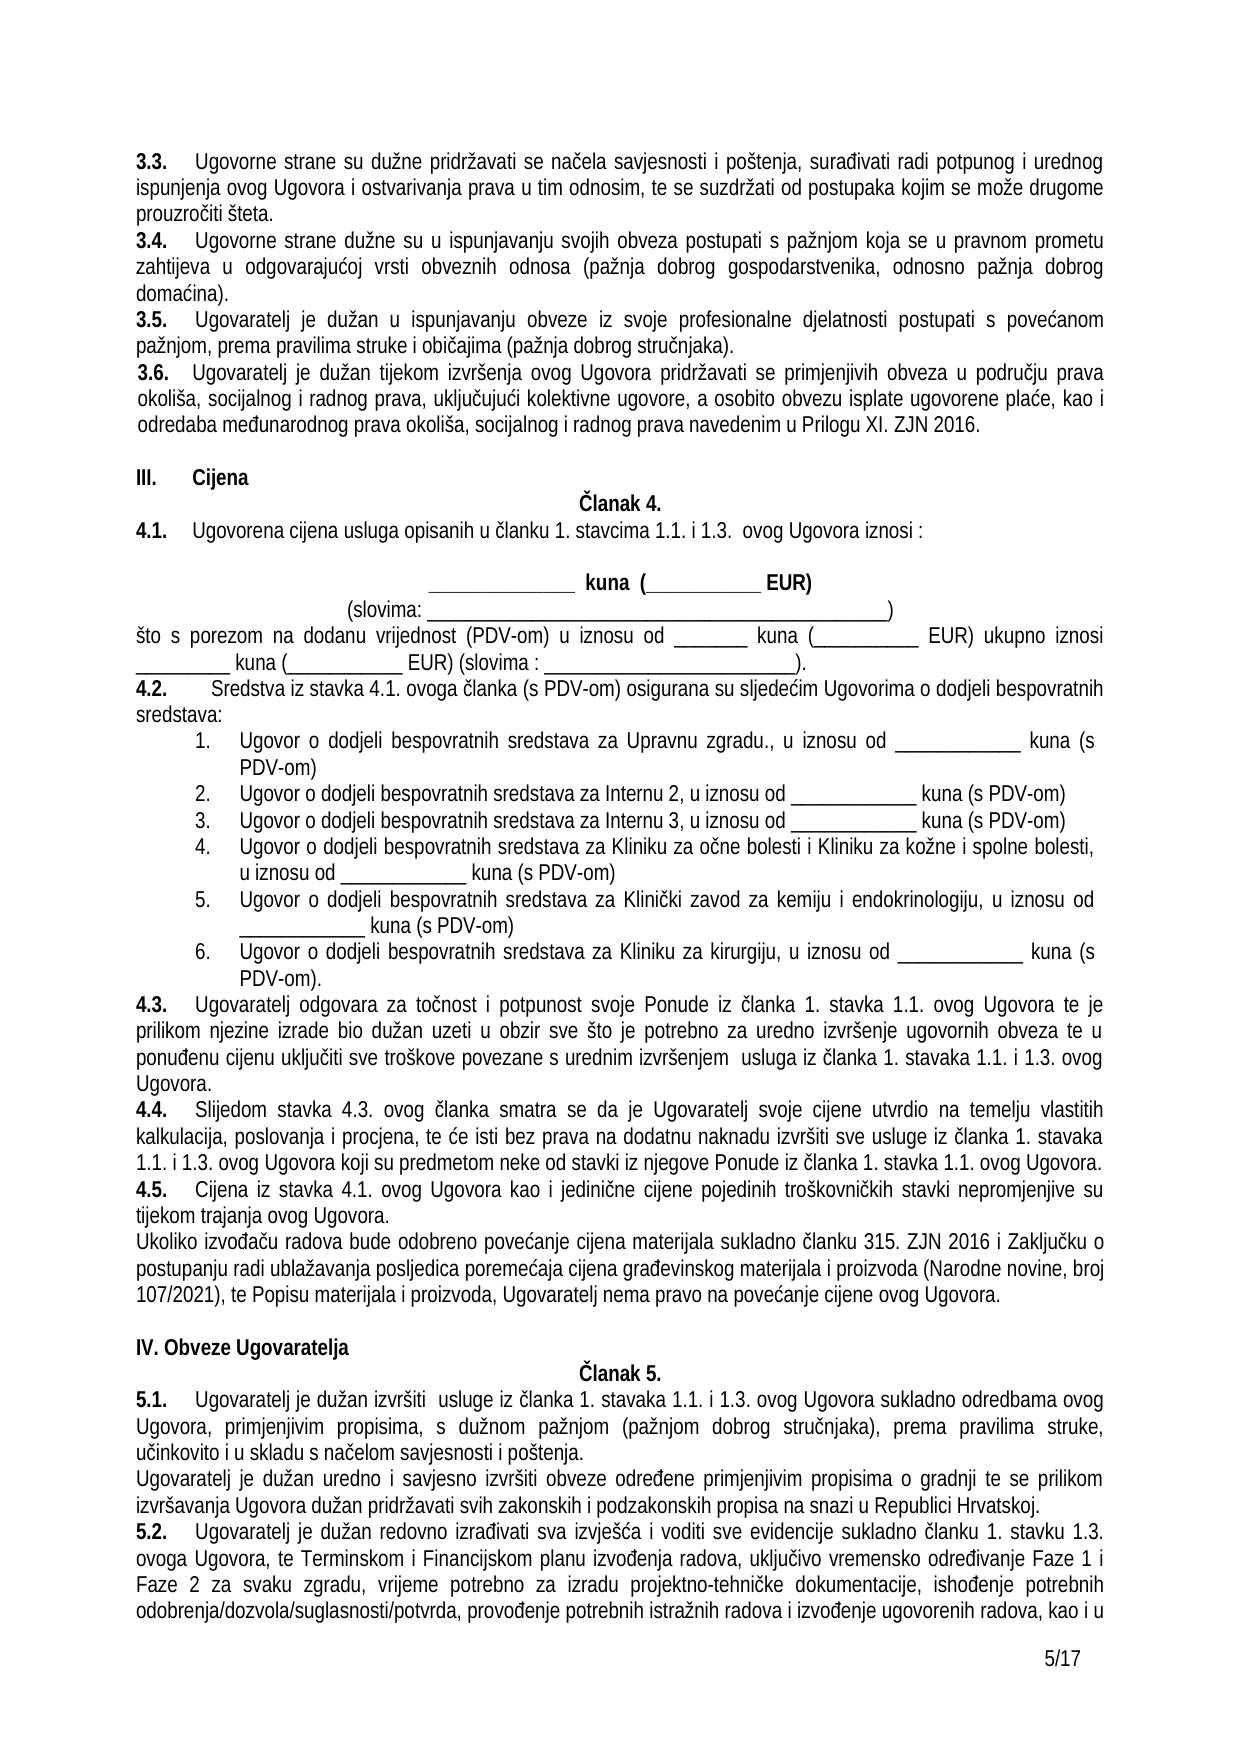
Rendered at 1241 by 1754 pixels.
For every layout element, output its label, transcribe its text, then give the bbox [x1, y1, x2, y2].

text III. Cijena [136, 464, 1104, 490]
text Članak 4. [136, 490, 1104, 517]
list Ugovorne strane su dužne pridržavati se načela savjesnosti i poštenja, surađivati radi potpunog i urednog ispunjenja ovog Ugovora i ostvarivanja prava u tim odnosim, te se suzdržati od postupaka kojim se može drugome prouzročiti šteta. [136, 148, 1104, 227]
list Ugovor o dodjeli bespovratnih sredstava za Internu 3, u iznosu od ____________ kuna (s PDV-om) [195, 807, 1096, 833]
text 4.2. Sredstva iz stavka 4.1. ovoga članka (s PDV-om) osigurana su sljedećim Ugovorima o dodjeli bespovratnih sredstava: [136, 675, 1104, 727]
list Ugovaratelj je dužan izvršiti usluge iz članka 1. stavaka 1.1. i 1.3. ovog Ugovora sukladno odredbama ovog Ugovora, primjenjivim propisima, s dužnom pažnjom (pažnjom dobrog stručnjaka), prema pravilima struke, učinkovito i u skladu s načelom savjesnosti i poštenja. [136, 1386, 1104, 1465]
text što s porezom na dodanu vrijednost (PDV-om) u iznosu od _______ kuna (__________ EUR) ukupno iznosi _________ kuna (___________ EUR) (slovima : ________________________). [136, 622, 1104, 675]
text 4.4. Slijedom stavka 4.3. ovog članka smatra se da je Ugovaratelj svoje cijene utvrdio na temelju vlastitih kalkulacija, poslovanja i procjena, te će isti bez prava na dodatnu naknadu izvršiti sve usluge iz članka 1. stavaka 1.1. i 1.3. ovog Ugovora koji su predmetom neke od stavki iz njegove Ponude iz članka 1. stavka 1.1. ovog Ugovora. [136, 1096, 1104, 1176]
text Ukoliko izvođaču radova bude odobreno povećanje cijena materijala sukladno članku 315. ZJN 2016 i Zaključku o postupanju radi ublažavanja posljedica poremećaja cijena građevinskog materijala i proizvoda (Narodne novine, broj 107/2021), te Popisu materijala i proizvoda, Ugovaratelj nema pravo na povećanje cijene ovog Ugovora. [136, 1228, 1104, 1307]
text 4.5. Cijena iz stavka 4.1. ovog Ugovora kao i jedinične cijene pojedinih troškovničkih stavki nepromjenjive su tijekom trajanja ovog Ugovora. [136, 1176, 1104, 1228]
text 4.1. Ugovorena cijena usluga opisanih u članku 1. stavcima 1.1. i 1.3. ovog Ugovora iznosi : [136, 517, 1104, 543]
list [136, 1518, 1104, 1623]
text IV. Obveze Ugovaratelja [136, 1334, 1104, 1360]
text (slovima: ____________________________________________) [136, 596, 1104, 622]
list Ugovor o dodjeli bespovratnih sredstava za Kliniku za kirurgiju, u iznosu od ____________ kuna (s PDV-om). [195, 938, 1096, 991]
text Članak 5. [136, 1360, 1104, 1386]
text 4.3. Ugovaratelj odgovara za točnost i potpunost svoje Ponude iz članka 1. stavka 1.1. ovog Ugovora te je prilikom njezine izrade bio dužan uzeti u obzir sve što je potrebno za uredno izvršenje ugovornih obveza te u ponuđenu cijenu uključiti sve troškove povezane s urednim izvršenjem usluga iz članka 1. stavaka 1.1. i 1.3. ovog Ugovora. [136, 991, 1104, 1096]
list Ugovaratelj je dužan u ispunjavanju obveze iz svoje profesionalne djelatnosti postupati s povećanom pažnjom, prema pravilima struke i običajima (pažnja dobrog stručnjaka). [136, 306, 1104, 358]
list Ugovorne strane dužne su u ispunjavanju svojih obveza postupati s pažnjom koja se u pravnom prometu zahtijeva u odgovarajućoj vrsti obveznih odnosa (pažnja dobrog gospodarstvenika, odnosno pažnja dobrog domaćina). [136, 227, 1104, 306]
list Ugovor o dodjeli bespovratnih sredstava za Upravnu zgradu., u iznosu od ____________ kuna (s PDV-om) [195, 727, 1096, 780]
text ______________ kuna (___________ EUR) [136, 569, 1104, 596]
list Ugovaratelj je dužan uredno i savjesno izvršiti obveze određene primjenjivim propisima o gradnji te se prilikom izvršavanja Ugovora dužan pridržavati svih zakonskih i podzakonskih propisa na snazi u Republici Hrvatskoj. [136, 1465, 1104, 1518]
list Ugovor o dodjeli bespovratnih sredstava za Internu 2, u iznosu od ____________ kuna (s PDV-om) [195, 780, 1096, 807]
text 3.6. Ugovaratelj je dužan tijekom izvršenja ovog Ugovora pridržavati se primjenjivih obveza u području prava okoliša, socijalnog i radnog prava, uključujući kolektivne ugovore, a osobito obvezu isplate ugovorene plaće, kao i odredaba međunarodnog prava okoliša, socijalnog i radnog prava navedenim u Prilogu XI. ZJN 2016. [137, 358, 1104, 438]
list Ugovor o dodjeli bespovratnih sredstava za Klinički zavod za kemiju i endokrinologiju, u iznosu od ____________ kuna (s PDV-om) [195, 886, 1096, 938]
list Ugovor o dodjeli bespovratnih sredstava za Kliniku za očne bolesti i Kliniku za kožne i spolne bolesti, u iznosu od ____________ kuna (s PDV-om) [195, 833, 1096, 886]
